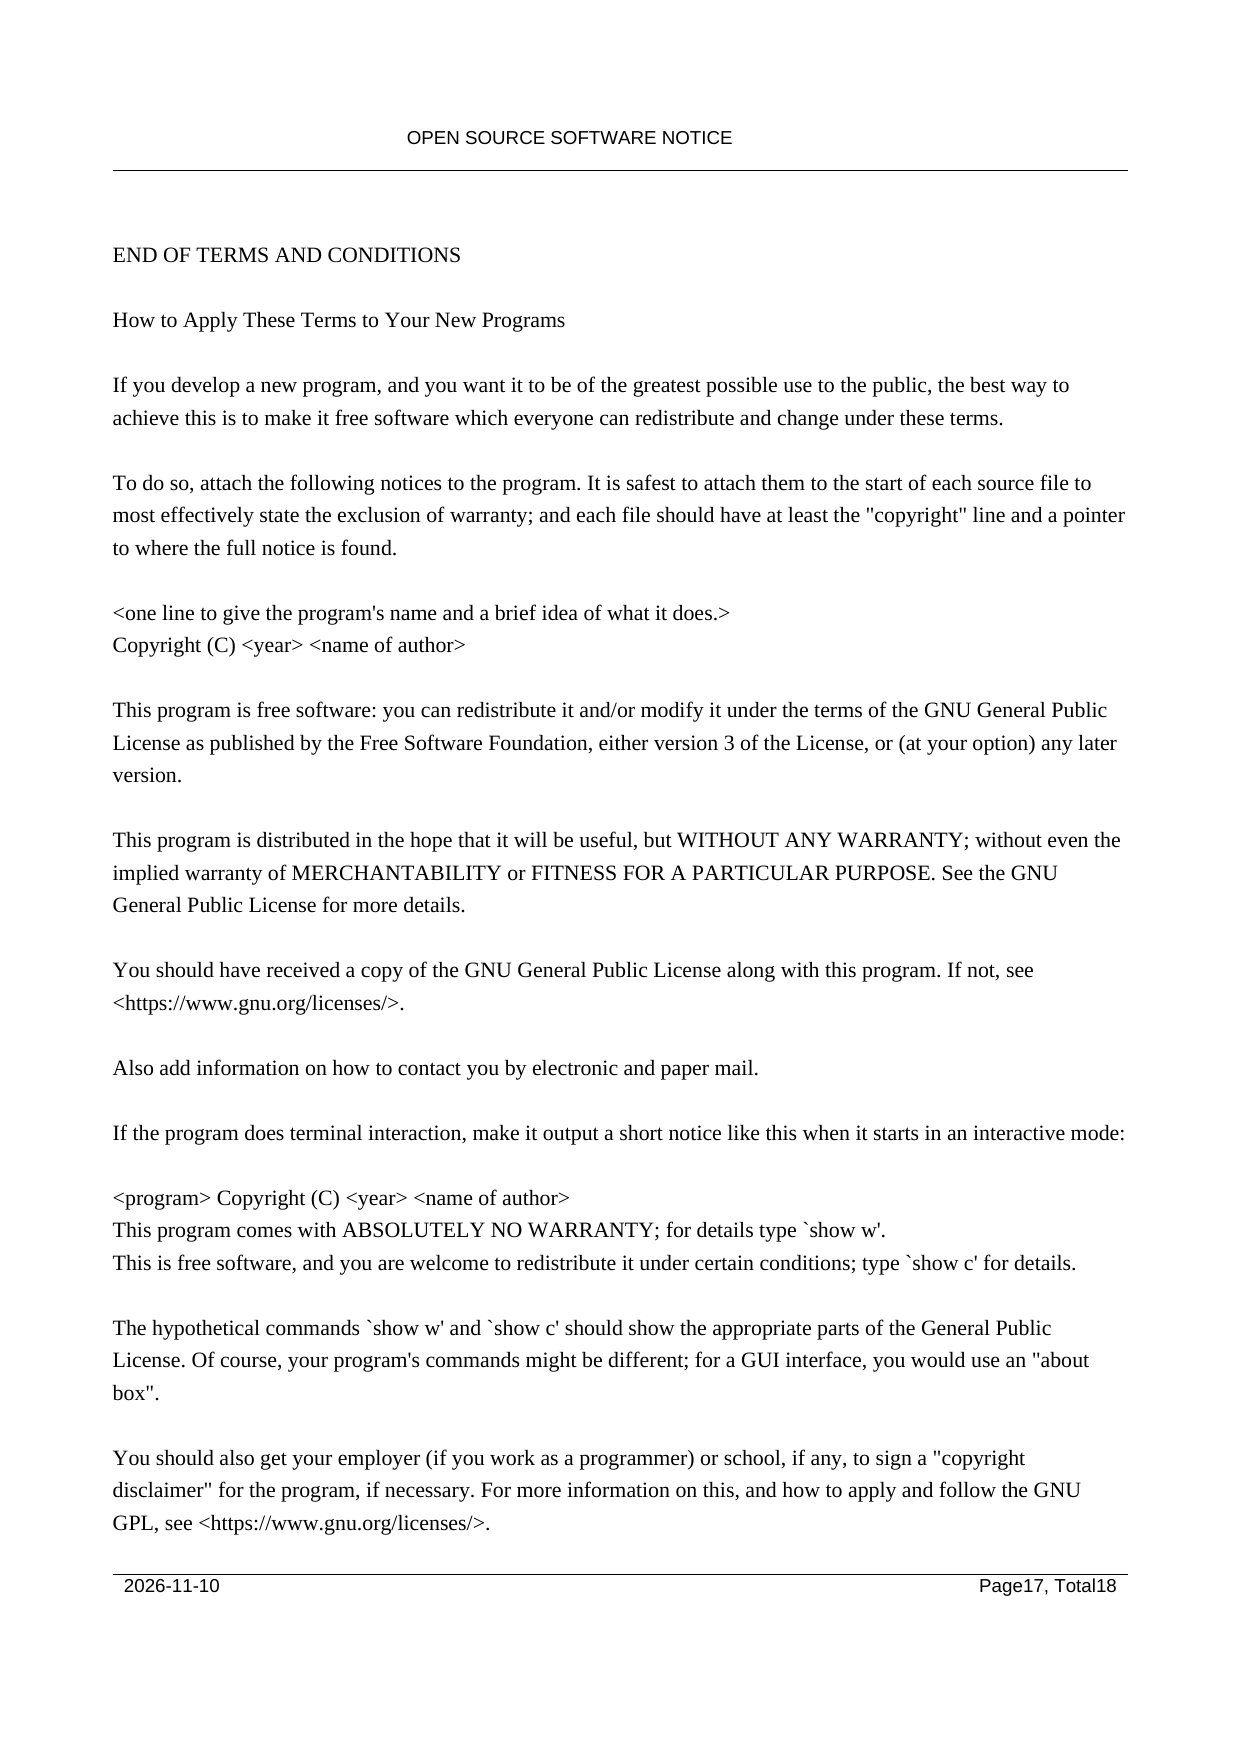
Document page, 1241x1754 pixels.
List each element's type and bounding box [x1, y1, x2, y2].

text [112, 206, 1128, 1539]
